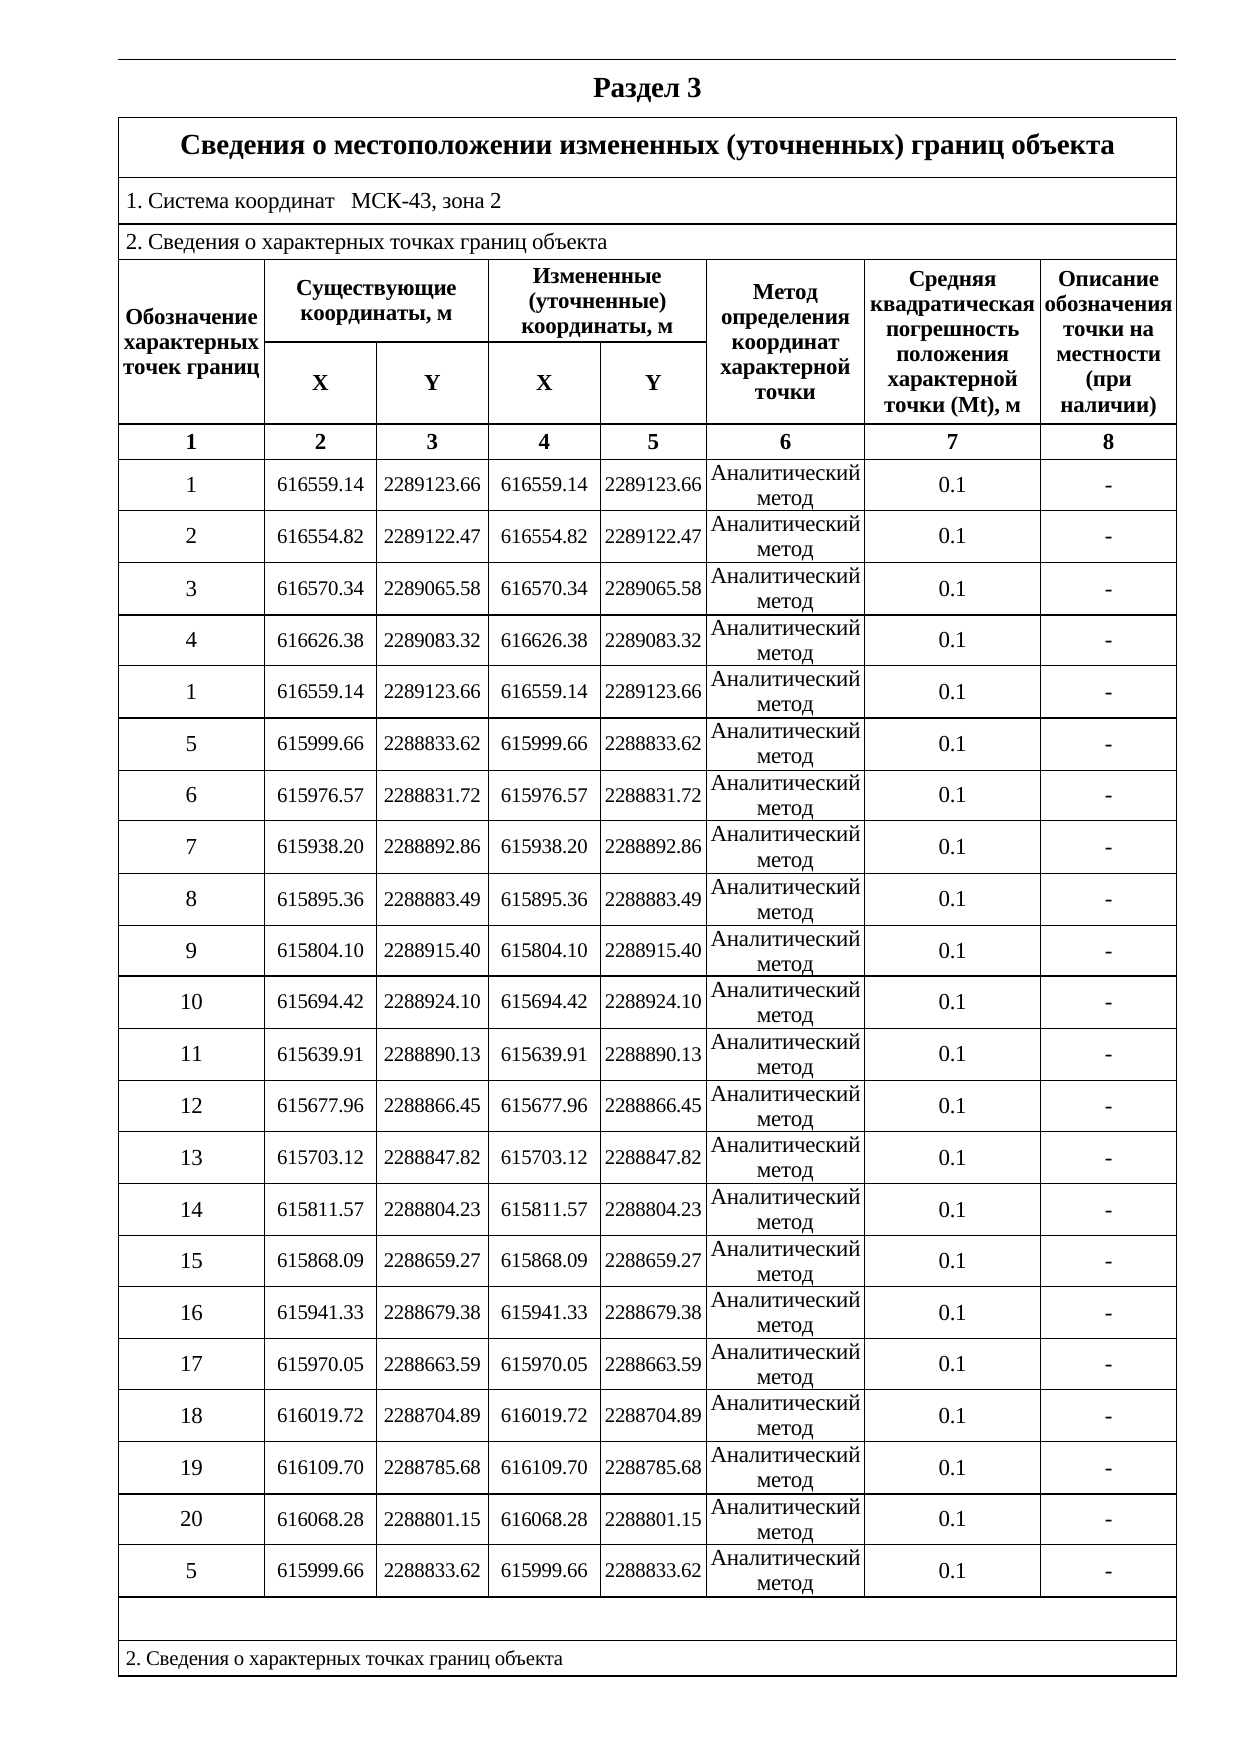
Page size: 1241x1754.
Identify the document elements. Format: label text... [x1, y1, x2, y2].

table_cell 0.1 [865, 1442, 1040, 1493]
table_cell 2289083.32 [377, 616, 488, 665]
table_cell 0.1 [865, 874, 1040, 925]
table_cell Аналитический метод [707, 1081, 864, 1131]
table_cell 2288804.23 [377, 1184, 488, 1235]
table_cell - [1041, 926, 1176, 975]
table_cell - [1041, 1029, 1176, 1080]
table_cell Аналитический метод [707, 1442, 864, 1493]
table_cell 0.1 [865, 1287, 1040, 1338]
table_cell 615976.57 [489, 771, 600, 820]
table_cell 2288883.49 [601, 874, 706, 925]
table_cell 615639.91 [265, 1029, 376, 1080]
table_cell 0.1 [865, 1184, 1040, 1235]
table_cell 2288833.62 [377, 719, 488, 769]
table_cell 0.1 [865, 1545, 1040, 1596]
table_cell 615868.09 [265, 1236, 376, 1286]
table_cell 616570.34 [489, 563, 600, 614]
table_cell 615970.05 [265, 1339, 376, 1389]
table_cell 2289083.32 [601, 616, 706, 665]
table_cell [119, 171, 1176, 177]
table_cell 2288866.45 [377, 1081, 488, 1131]
table_cell - [1041, 1495, 1176, 1544]
table_cell 2289123.66 [601, 460, 706, 510]
table_cell 616554.82 [489, 511, 600, 562]
table_cell 615938.20 [265, 821, 376, 872]
table_cell - [1041, 874, 1176, 925]
table_cell 2. Сведения о характерных точках границ объекта [119, 1641, 1176, 1675]
table_cell 616626.38 [265, 616, 376, 665]
table_cell 615970.05 [489, 1339, 600, 1389]
table_cell - [1041, 771, 1176, 820]
table_cell 616068.28 [489, 1495, 600, 1544]
table_cell 1 [119, 425, 264, 459]
table_cell - [1041, 563, 1176, 614]
table_cell Раздел 3 [118, 60, 1176, 117]
table_cell 615694.42 [265, 977, 376, 1028]
table_cell 616109.70 [489, 1442, 600, 1493]
table_cell 615895.36 [489, 874, 600, 925]
table_cell 615976.57 [265, 771, 376, 820]
table_cell 4 [489, 425, 600, 459]
table_cell 2288847.82 [377, 1132, 488, 1183]
table_cell 20 [119, 1495, 264, 1544]
table_cell Обозначение характерных точек границ [119, 260, 264, 423]
table_cell 2288847.82 [601, 1132, 706, 1183]
table_cell 2288679.38 [601, 1287, 706, 1338]
table_cell 16 [119, 1287, 264, 1338]
table_cell 616068.28 [265, 1495, 376, 1544]
table_cell 0.1 [865, 719, 1040, 769]
table_cell 616626.38 [489, 616, 600, 665]
table_cell 2288663.59 [377, 1339, 488, 1389]
table_cell 12 [119, 1081, 264, 1131]
table_cell Аналитический метод [707, 821, 864, 872]
table_cell 2288679.38 [377, 1287, 488, 1338]
table_cell 616019.72 [265, 1390, 376, 1441]
table_cell 5 [119, 719, 264, 769]
table_cell 2288704.89 [377, 1390, 488, 1441]
table_cell Аналитический метод [707, 563, 864, 614]
table_cell 615811.57 [265, 1184, 376, 1235]
table_cell - [1041, 1390, 1176, 1441]
table_cell 616019.72 [489, 1390, 600, 1441]
table_cell Сведения о местоположении измененных (уточненных) границ объекта [119, 118, 1176, 171]
table_cell 615804.10 [265, 926, 376, 975]
table_cell 0.1 [865, 821, 1040, 872]
table_cell 615999.66 [489, 1545, 600, 1596]
table_cell Аналитический метод [707, 1184, 864, 1235]
table_cell Аналитический метод [707, 1495, 864, 1544]
table_cell 615703.12 [489, 1132, 600, 1183]
table_cell 2288831.72 [377, 771, 488, 820]
table_cell 615999.66 [265, 1545, 376, 1596]
table_cell Измененные (уточненные) координаты, м [489, 260, 706, 341]
table_cell 615938.20 [489, 821, 600, 872]
table_cell 3 [119, 563, 264, 614]
table_cell 616559.14 [489, 666, 600, 717]
table_cell 0.1 [865, 666, 1040, 717]
table_cell 615703.12 [265, 1132, 376, 1183]
table_cell 2288866.45 [601, 1081, 706, 1131]
table_cell Аналитический метод [707, 511, 864, 562]
table_cell 4 [119, 616, 264, 665]
table_cell - [1041, 1132, 1176, 1183]
table_cell 2288892.86 [601, 821, 706, 872]
table_cell 2288833.62 [377, 1545, 488, 1596]
table_cell 0.1 [865, 616, 1040, 665]
table_cell 2288890.13 [601, 1029, 706, 1080]
table_cell 2288704.89 [601, 1390, 706, 1441]
table_cell 2288659.27 [377, 1236, 488, 1286]
table_cell 615895.36 [265, 874, 376, 925]
table_cell 2288883.49 [377, 874, 488, 925]
table_cell 616570.34 [265, 563, 376, 614]
table_cell 3 [377, 425, 488, 459]
table_cell 2288785.68 [601, 1442, 706, 1493]
table_cell - [1041, 1236, 1176, 1286]
table_cell Аналитический метод [707, 1287, 864, 1338]
table_cell Y [377, 343, 488, 423]
table_cell Аналитический метод [707, 1236, 864, 1286]
table_cell 616559.14 [265, 460, 376, 510]
table_cell 11 [119, 1029, 264, 1080]
table_cell - [1041, 511, 1176, 562]
table_cell 2288801.15 [601, 1495, 706, 1544]
table_cell 0.1 [865, 1029, 1040, 1080]
table_cell Аналитический метод [707, 666, 864, 717]
table_cell 2288915.40 [601, 926, 706, 975]
table_cell 2288915.40 [377, 926, 488, 975]
table_cell 8 [119, 874, 264, 925]
table_cell 615941.33 [489, 1287, 600, 1338]
table_cell 15 [119, 1236, 264, 1286]
table_cell 2288659.27 [601, 1236, 706, 1286]
table_cell 2 [119, 511, 264, 562]
table_cell 0.1 [865, 1236, 1040, 1286]
table_cell 0.1 [865, 771, 1040, 820]
table_cell 0.1 [865, 511, 1040, 562]
table_cell 5 [119, 1545, 264, 1596]
table_cell 615694.42 [489, 977, 600, 1028]
table_cell 2289122.47 [601, 511, 706, 562]
table_cell 615999.66 [265, 719, 376, 769]
table_cell 7 [119, 821, 264, 872]
table_cell Аналитический метод [707, 1545, 864, 1596]
table_cell 2289123.66 [377, 666, 488, 717]
table_cell 18 [119, 1390, 264, 1441]
table_cell Метод определения координат характерной точки [707, 260, 864, 423]
table_cell 616109.70 [265, 1442, 376, 1493]
table_cell 2288785.68 [377, 1442, 488, 1493]
table_cell 2288801.15 [377, 1495, 488, 1544]
table_cell 2289065.58 [377, 563, 488, 614]
table_cell - [1041, 1545, 1176, 1596]
table_cell 0.1 [865, 1495, 1040, 1544]
table_cell - [1041, 616, 1176, 665]
table_cell - [1041, 821, 1176, 872]
table_cell 0.1 [865, 1339, 1040, 1389]
table_cell 615811.57 [489, 1184, 600, 1235]
table_cell 1. Система координат МСК-43, зона 2 [119, 178, 1176, 223]
table_cell 616554.82 [265, 511, 376, 562]
table_cell - [1041, 460, 1176, 510]
table_cell 616559.14 [489, 460, 600, 510]
table_cell 616559.14 [265, 666, 376, 717]
table_cell Аналитический метод [707, 460, 864, 510]
table_cell Аналитический метод [707, 1390, 864, 1441]
table_cell 2288833.62 [601, 719, 706, 769]
table_cell Аналитический метод [707, 719, 864, 769]
table_cell 2288924.10 [377, 977, 488, 1028]
table_cell 615639.91 [489, 1029, 600, 1080]
table_cell 7 [865, 425, 1040, 459]
table_cell 17 [119, 1339, 264, 1389]
table_cell 1 [119, 460, 264, 510]
table_cell Описание обозначения точки на местности (при наличии) [1041, 260, 1176, 423]
table_cell Средняя квадратическая погрешность положения характерной точки (Мt), м [865, 260, 1040, 423]
table_cell Аналитический метод [707, 926, 864, 975]
table_cell 2288833.62 [601, 1545, 706, 1596]
table_cell Y [601, 343, 706, 423]
table_cell 2288892.86 [377, 821, 488, 872]
table_cell 13 [119, 1132, 264, 1183]
table_cell 8 [1041, 425, 1176, 459]
table_cell - [1041, 1442, 1176, 1493]
table_cell 2289122.47 [377, 511, 488, 562]
table_cell - [1041, 977, 1176, 1028]
table_cell 0.1 [865, 1132, 1040, 1183]
table_cell 615868.09 [489, 1236, 600, 1286]
table_cell 2289123.66 [377, 460, 488, 510]
table_cell 19 [119, 1442, 264, 1493]
table_cell 0.1 [865, 1081, 1040, 1131]
table_cell Существующие координаты, м [265, 260, 488, 341]
table_cell Аналитический метод [707, 1029, 864, 1080]
table_cell Аналитический метод [707, 977, 864, 1028]
table_cell - [1041, 1184, 1176, 1235]
table_cell 6 [119, 771, 264, 820]
table_cell 2288663.59 [601, 1339, 706, 1389]
table_cell 615677.96 [489, 1081, 600, 1131]
table_cell 2288831.72 [601, 771, 706, 820]
table_cell 6 [707, 425, 864, 459]
table_cell 0.1 [865, 563, 1040, 614]
table_cell Аналитический метод [707, 1132, 864, 1183]
table_cell - [1041, 719, 1176, 769]
table_cell 9 [119, 926, 264, 975]
table_cell 0.1 [865, 460, 1040, 510]
table_cell 615804.10 [489, 926, 600, 975]
table_cell 615999.66 [489, 719, 600, 769]
table_cell 2288890.13 [377, 1029, 488, 1080]
table_cell Аналитический метод [707, 616, 864, 665]
table_cell 10 [119, 977, 264, 1028]
table_cell 2. Сведения о характерных точках границ объекта [119, 225, 1176, 259]
table_cell 2 [265, 425, 376, 459]
table_cell - [1041, 666, 1176, 717]
table_cell 5 [601, 425, 706, 459]
table_cell [119, 1598, 1176, 1639]
table_cell 615677.96 [265, 1081, 376, 1131]
table_cell 0.1 [865, 977, 1040, 1028]
table_cell Аналитический метод [707, 1339, 864, 1389]
table_cell 2289065.58 [601, 563, 706, 614]
table_cell - [1041, 1339, 1176, 1389]
table_cell 615941.33 [265, 1287, 376, 1338]
table_cell Аналитический метод [707, 874, 864, 925]
table_cell 14 [119, 1184, 264, 1235]
table_cell - [1041, 1287, 1176, 1338]
table_cell 2288924.10 [601, 977, 706, 1028]
table_cell 0.1 [865, 1390, 1040, 1441]
table_cell X [265, 343, 376, 423]
table_cell 0.1 [865, 926, 1040, 975]
table_cell X [489, 343, 600, 423]
table_cell - [1041, 1081, 1176, 1131]
table_cell 2289123.66 [601, 666, 706, 717]
table_cell 2288804.23 [601, 1184, 706, 1235]
table_cell 1 [119, 666, 264, 717]
table_cell Аналитический метод [707, 771, 864, 820]
